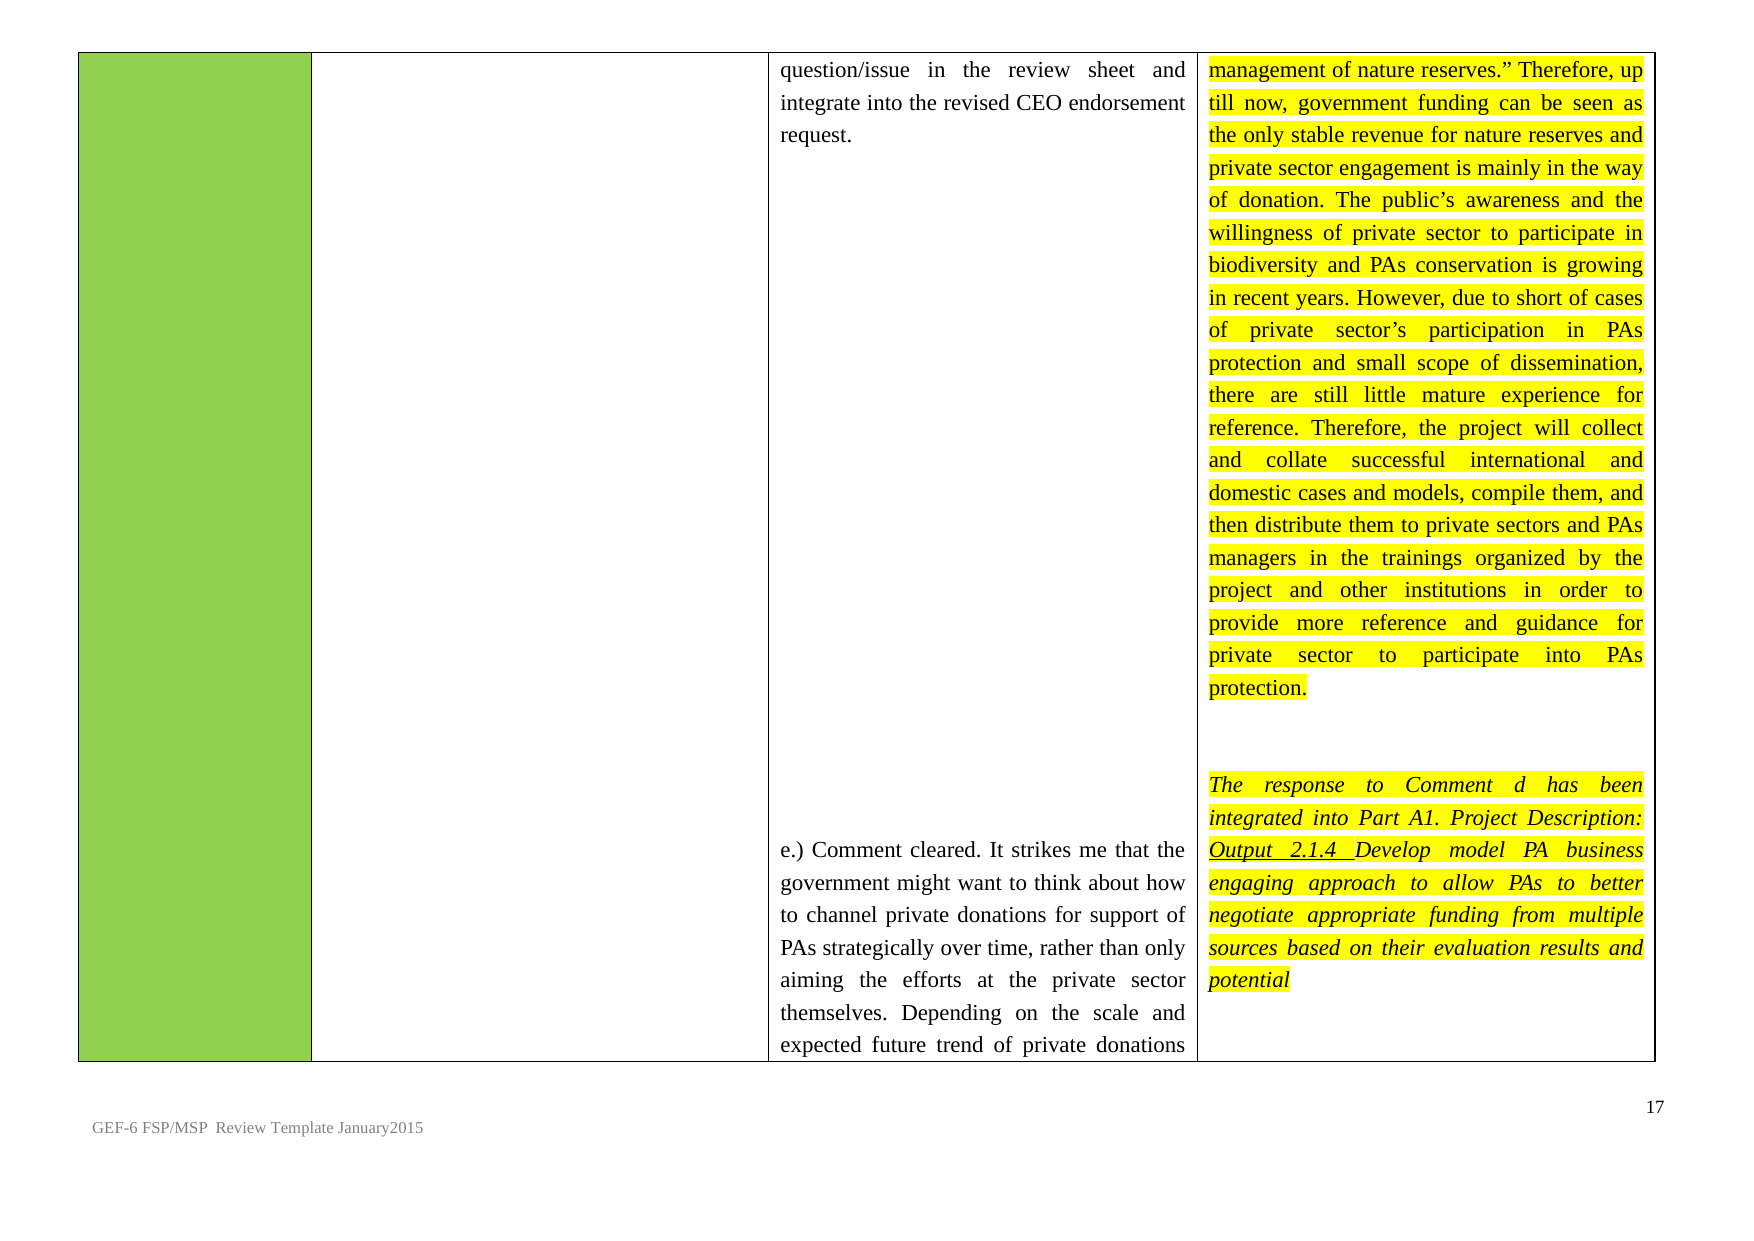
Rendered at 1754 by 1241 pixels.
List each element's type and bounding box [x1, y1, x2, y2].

table_header [79, 53, 311, 1061]
table_header [1198, 53, 1654, 1061]
table_header [769, 53, 1197, 1061]
table_header [312, 53, 768, 1061]
